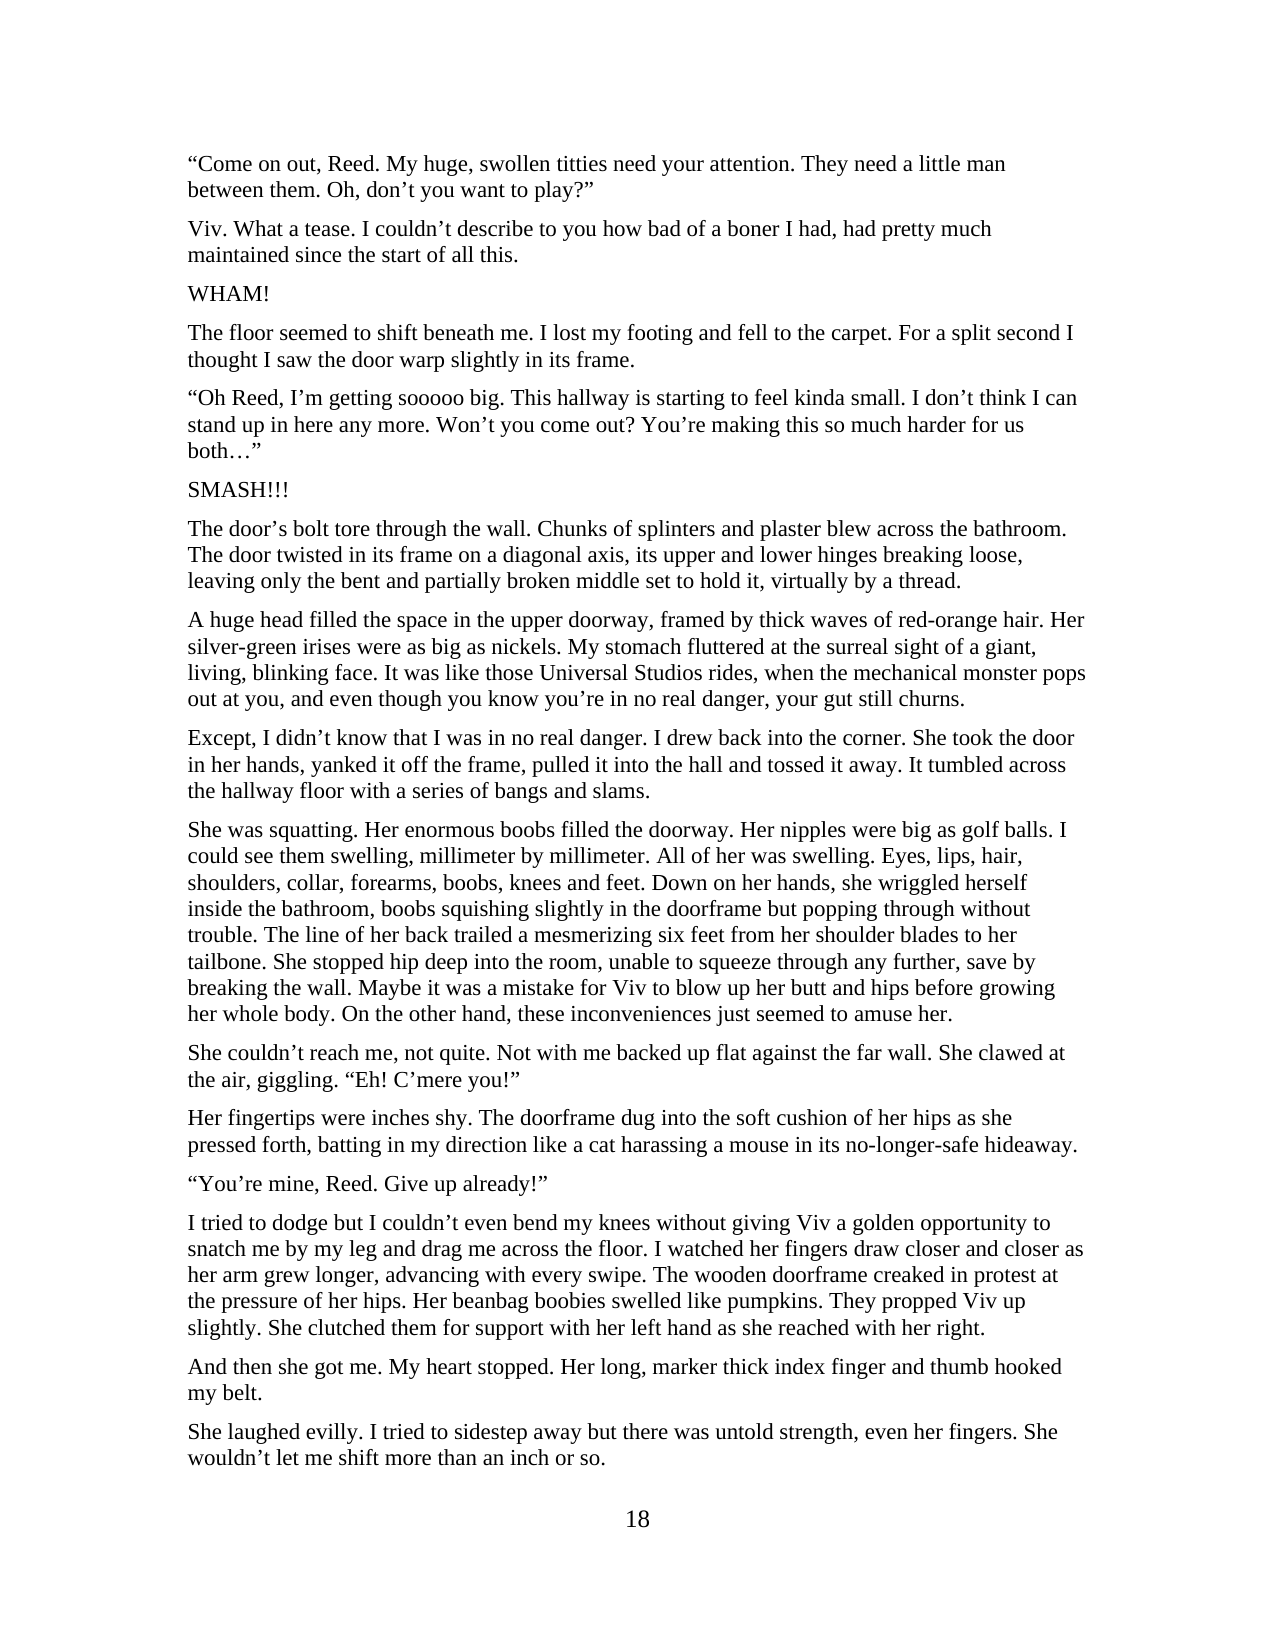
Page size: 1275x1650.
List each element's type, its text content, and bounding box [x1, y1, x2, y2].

text “Oh Reed, I’m getting sooooo big. This hallway is starting to feel kinda small. I don’t think I can stand up in here any more. Won’t you come out? You’re making this so much harder for us both…” [187, 384, 1087, 463]
text “You’re mine, Reed. Give up already!” [187, 1170, 1087, 1196]
text Except, I didn’t know that I was in no real danger. I drew back into the corner. She took the door in her hands, yanked it off the frame, pulled it into the hall and tossed it away. It tumbled across the hallway floor with a series of bangs and slams. [187, 724, 1087, 803]
text Viv. What a tease. I couldn’t describe to you how bad of a boner I had, had pretty much maintained since the start of all this. [187, 215, 1087, 268]
text The door’s bolt tore through the wall. Chunks of splinters and plaster blew across the bathroom. The door twisted in its frame on a diagonal axis, its upper and lower hinges breaking loose, leaving only the bent and partially broken middle set to hold it, virtually by a thread. [187, 515, 1087, 594]
text She laughed evilly. I tried to sidestep away but there was untold strength, even her fingers. She wouldn’t let me shift more than an inch or so. [187, 1418, 1087, 1471]
text “Come on out, Reed. My huge, swollen titties need your attention. They need a little man between them. Oh, don’t you want to play?” [187, 150, 1087, 203]
text SMASH!!! [187, 476, 1087, 502]
text A huge head filled the space in the upper doorway, framed by thick waves of red-orange hair. Her silver-green irises were as big as nickels. My stomach fluttered at the surreal sight of a giant, living, blinking face. It was like those Universal Studios rides, when the mechanical monster pops out at you, and even though you know you’re in no real danger, your gut still churns. [187, 606, 1087, 712]
text I tried to dodge but I couldn’t even bend my knees without giving Viv a golden opportunity to snatch me by my leg and drag me across the floor. I watched her fingers draw closer and closer as her arm grew longer, advancing with every swipe. The wooden doorframe creaked in protest at the pressure of her hips. Her beanbag boobies swelled like pumpkins. They propped Viv up slightly. She clutched them for support with her left hand as she reached with her right. [187, 1208, 1087, 1340]
text And then she got me. My heart stopped. Her long, marker thick index finger and thumb hooked my belt. [187, 1353, 1087, 1406]
text Her fingertips were inches shy. The doorframe dug into the soft cushion of her hips as she pressed forth, batting in my direction like a cat harassing a mouse in its no-longer-safe hideaway. [187, 1104, 1087, 1157]
text The floor seemed to shift beneath me. I lost my footing and fell to the carpet. For a split second I thought I saw the door warp slightly in its frame. [187, 319, 1087, 372]
text She couldn’t reach me, not quite. Not with me backed up flat against the far wall. She clawed at the air, giggling. “Eh! C’mere you!” [187, 1039, 1087, 1092]
text WHAM! [187, 280, 1087, 307]
text She was squatting. Her enormous boobs filled the doorway. Her nipples were big as golf balls. I could see them swelling, millimeter by millimeter. All of her was swelling. Eyes, lips, hair, shoulders, collar, forearms, boobs, knees and feet. Down on her hands, she wriggled herself inside the bathroom, boobs squishing slightly in the doorframe but popping through without trouble. The line of her back trailed a mesmerizing six feet from her shoulder blades to her tailbone. She stopped hip deep into the room, unable to squeeze through any further, save by breaking the wall. Maybe it was a mistake for Viv to blow up her butt and hips before growing her whole body. On the other hand, these inconveniences just seemed to amuse her. [187, 816, 1087, 1027]
